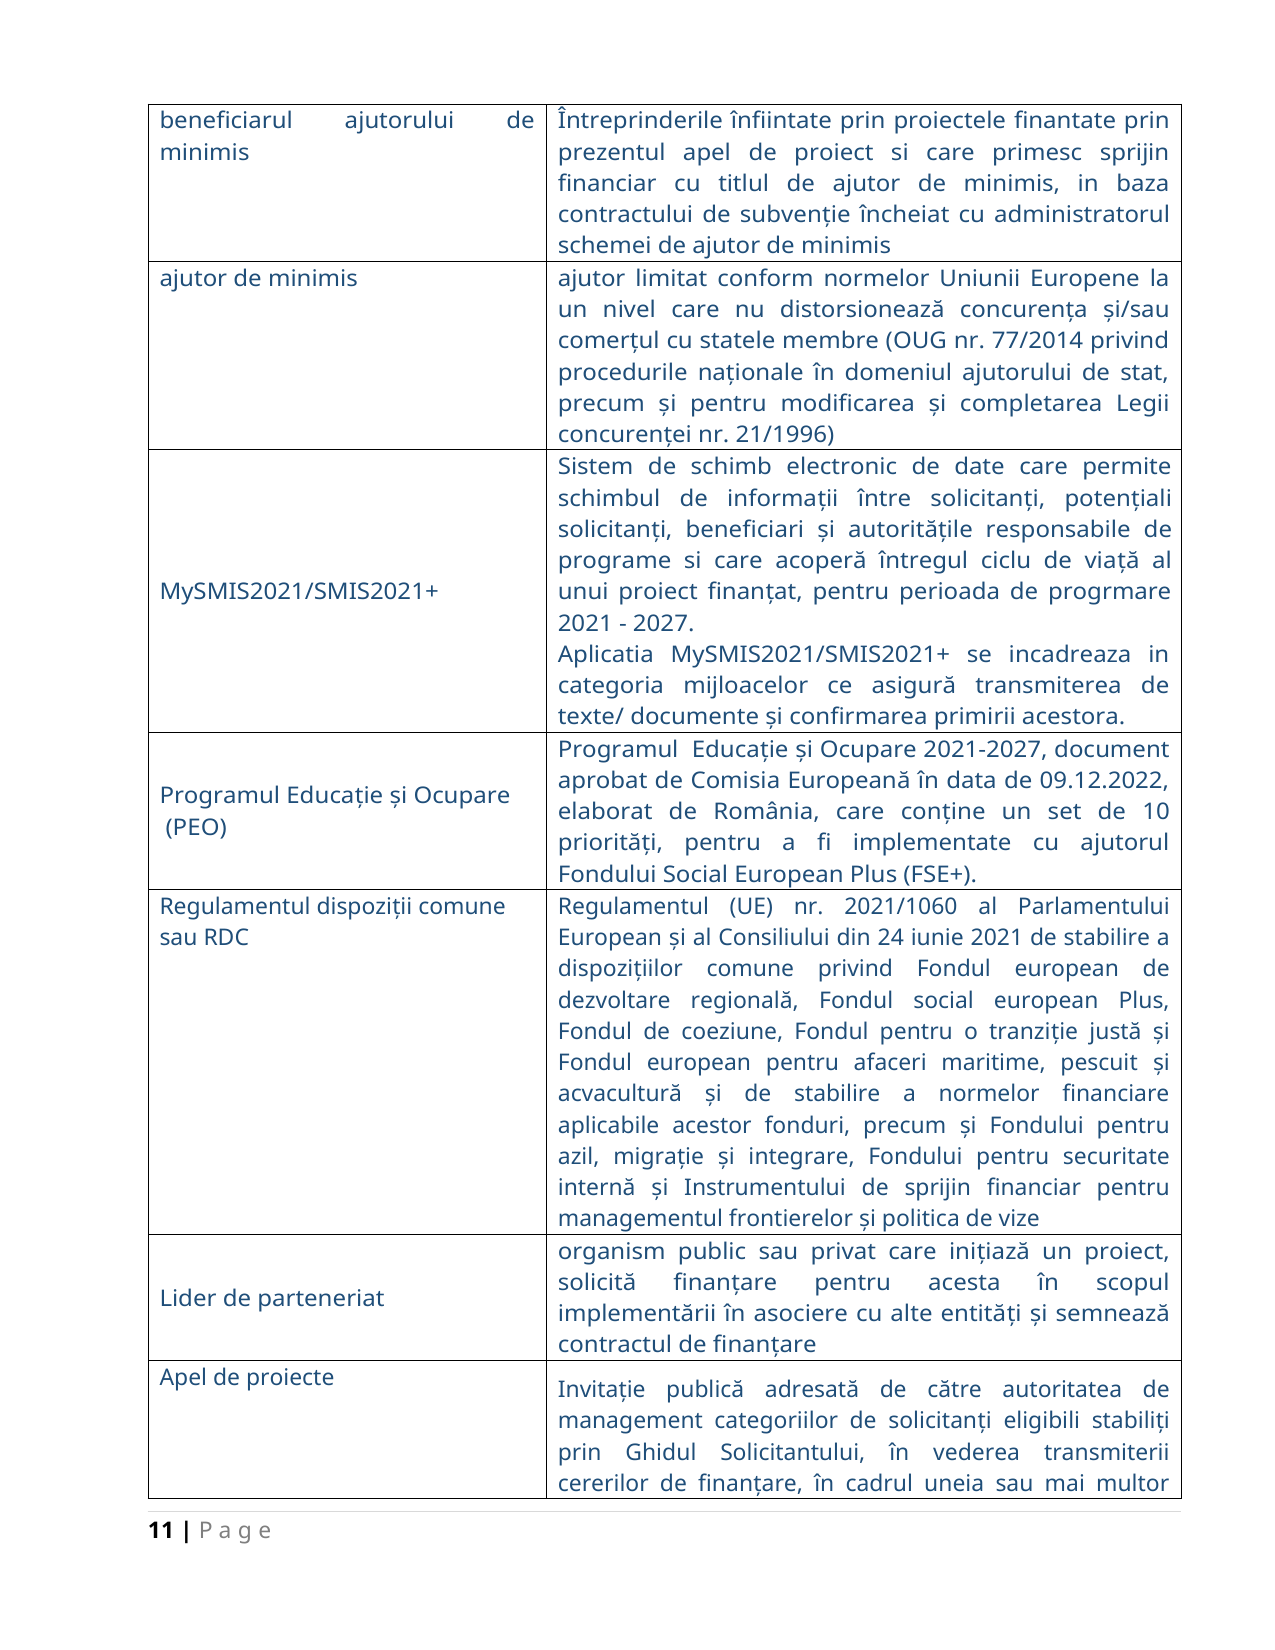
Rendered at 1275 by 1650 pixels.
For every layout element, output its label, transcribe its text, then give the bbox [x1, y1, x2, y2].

table_cell ajutor de minimis [149, 262, 546, 449]
table_cell Apel de proiecte [149, 1361, 546, 1498]
table_cell MySMIS2021/SMIS2021+ [149, 450, 546, 732]
table_cell Programul Educație și Ocupare 2021-2027, document aprobat de Comisia Europeană în data de 09.12.2022, elaborat de România, care conține un set de 10 priorități, pentru a fi implementate cu ajutorul Fondului Social European Plus (FSE+). [547, 733, 1181, 889]
table_cell ajutor limitat conform normelor Uniunii Europene la un nivel care nu distorsionează concurenţa şi/sau comerţul cu statele membre (OUG nr. 77/2014 privind procedurile naţionale în domeniul ajutorului de stat, precum şi pentru modificarea şi completarea Legii concurenţei nr. 21/1996) [547, 262, 1181, 449]
table_cell Sistem de schimb electronic de date care permite schimbul de informații între solicitanți, potențiali solicitanți, beneficiari și autoritățile responsabile de programe si care acoperă întregul ciclu de viață al unui proiect finanțat, pentru perioada de progrmare 2021 - 2027. Aplicatia MySMIS2021/SMIS2021+ se incadreaza in categoria mijloacelor ce asigură transmiterea de texte/ documente şi confirmarea primirii acestora. [547, 450, 1181, 732]
table_cell Regulamentul dispoziții comune sau RDC [149, 890, 546, 1234]
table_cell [547, 1361, 1181, 1498]
table_cell Întreprinderile înfiintate prin proiectele finantate prin prezentul apel de proiect si care primesc sprijin financiar cu titlul de ajutor de minimis, in baza contractului de subvenție încheiat cu administratorul schemei de ajutor de minimis [547, 105, 1181, 261]
table_cell beneficiarul ajutorului de minimis [149, 105, 546, 261]
table_cell Regulamentul (UE) nr. 2021/1060 al Parlamentului European și al Consiliului din 24 iunie 2021 de stabilire a dispozițiilor comune privind Fondul european de dezvoltare regională, Fondul social european Plus, Fondul de coeziune, Fondul pentru o tranziție justă și Fondul european pentru afaceri maritime, pescuit și acvacultură și de stabilire a normelor financiare aplicabile acestor fonduri, precum și Fondului pentru azil, migrație și integrare, Fondului pentru securitate internă și Instrumentului de sprijin financiar pentru managementul frontierelor și politica de vize [547, 890, 1181, 1234]
table_cell organism public sau privat care inițiază un proiect, solicită finanțare pentru acesta în scopul implementării în asociere cu alte entități și semnează contractul de finanțare [547, 1235, 1181, 1360]
table_cell Lider de parteneriat [149, 1235, 546, 1360]
table_cell Programul Educație și Ocupare (PEO) [149, 733, 546, 889]
